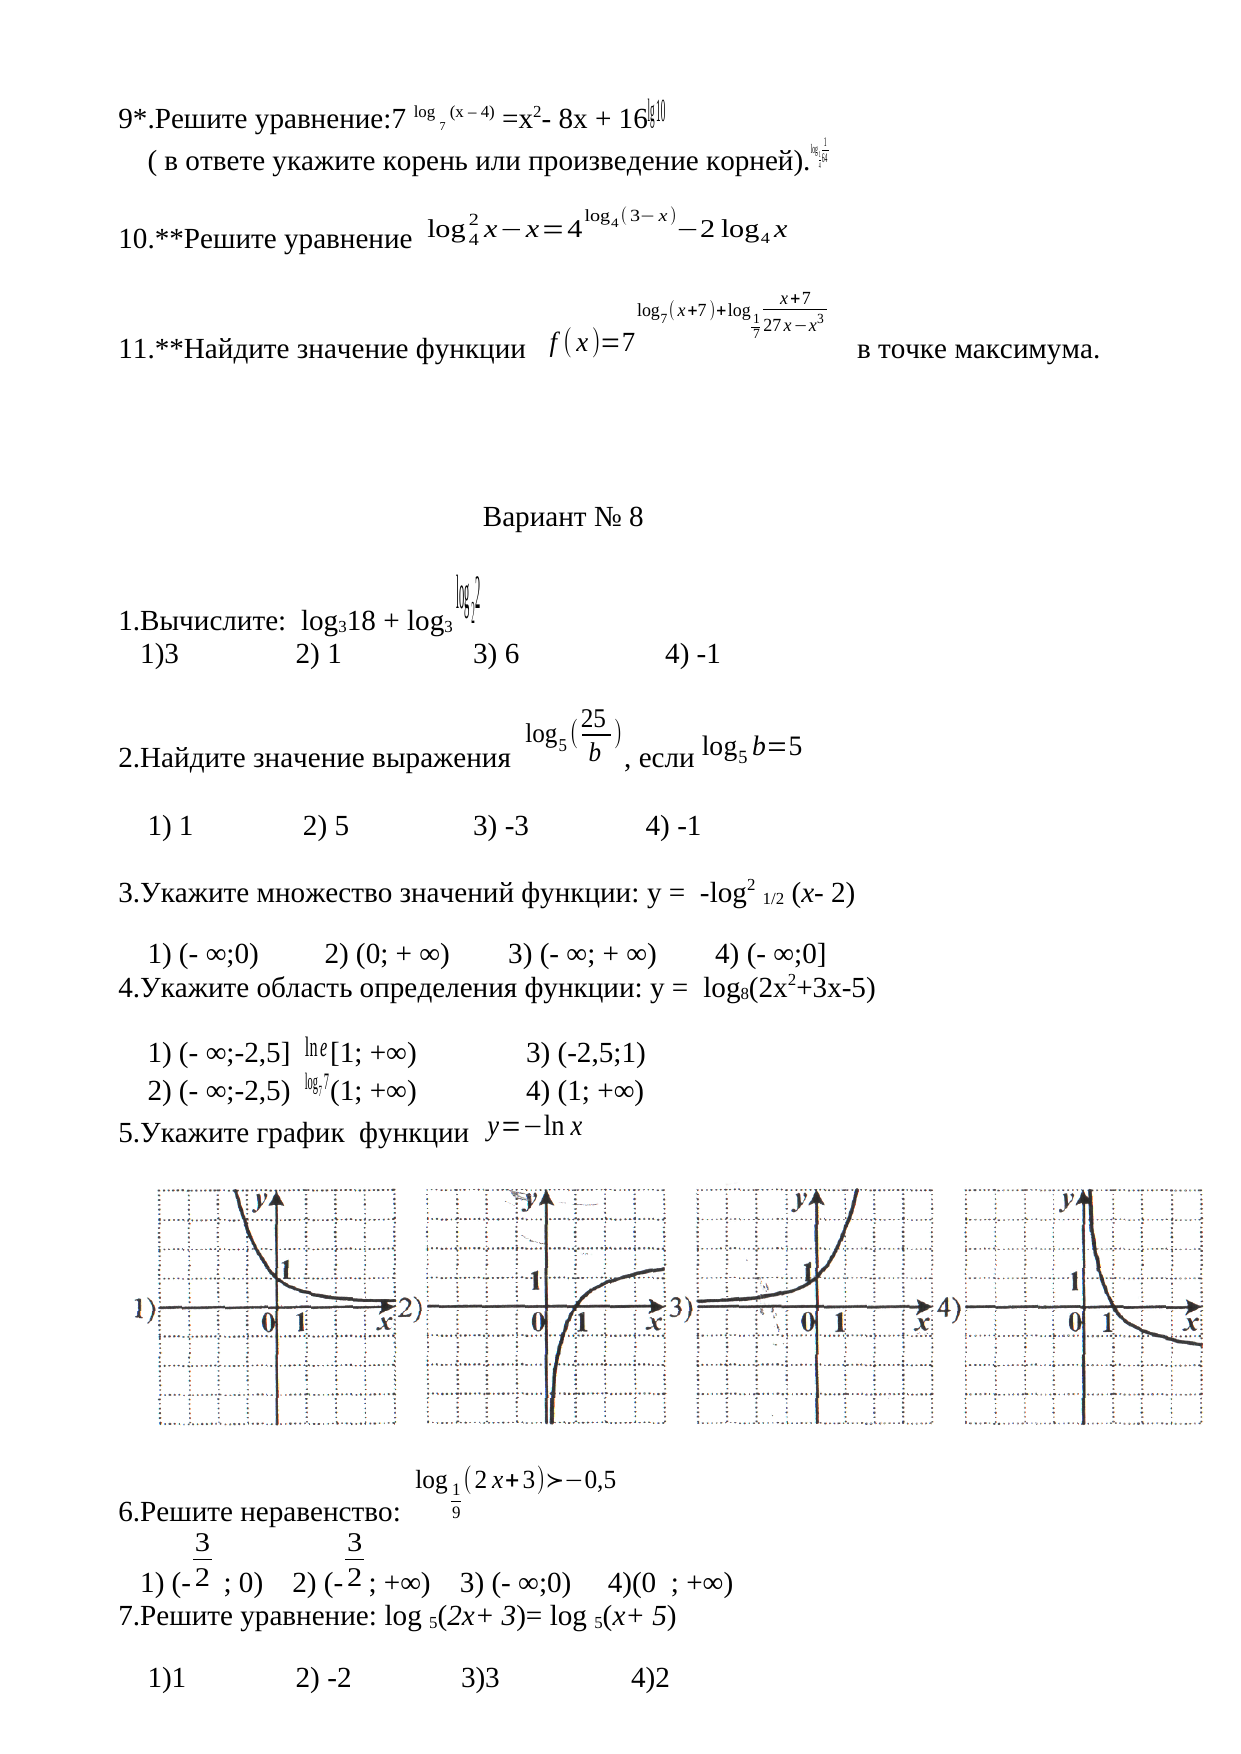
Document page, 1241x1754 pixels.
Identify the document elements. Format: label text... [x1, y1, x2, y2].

text ( в ответе укажите корень или произведение корней). [118, 135, 1152, 177]
text 2) (- ∞;-2,5) (1; +∞) 4) (1; +∞) [118, 1069, 1152, 1106]
text 1) (- ∞;0) 2) (0; + ∞) 3) (- ∞; + ∞) 4) (- ∞;0] [118, 936, 1152, 970]
text 1) (- ; 0) 2) (-; +∞) 3) (- ∞;0) 4)(0 ; +∞) [118, 1528, 1152, 1598]
text 1)3 2) 1 3) 6 4) -1 [118, 637, 1152, 670]
text 10.**Решите уравнение [118, 205, 1152, 255]
text 1) (- ∞;-2,5] [1; +∞) 3) (-2,5;1) [118, 1031, 1152, 1069]
text 9*.Решите уравнение:7 log 7 (х – 4) =х2- 8х + 16 [118, 93, 1152, 135]
text 6.Решите неравенство: [118, 1464, 1152, 1528]
text 7.Решите уравнение: log 5(2х+ 3)= log 5(х+ 5) [118, 1598, 1152, 1632]
text 4.Укажите область определения функции: у = log8(2х2+3х-5) [118, 970, 1152, 1003]
text 5.Укажите график функции [118, 1106, 1152, 1148]
text 1.Вычислите: log318 + log3 [118, 566, 1152, 637]
text Вариант № 8 [118, 499, 1152, 533]
text 11.**Найдите значение функции в точке максимума. [118, 288, 1152, 365]
picture [118, 1182, 1211, 1431]
text 1) 1 2) 5 3) -3 4) -1 [118, 808, 1152, 841]
text 2.Найдите значение выражения , если [118, 704, 1152, 774]
text 1)1 2) -2 3)3 4)2 [118, 1660, 1152, 1693]
text 3.Укажите множество значений функции: y = -log2 1/2 (х- 2) [118, 875, 1152, 908]
